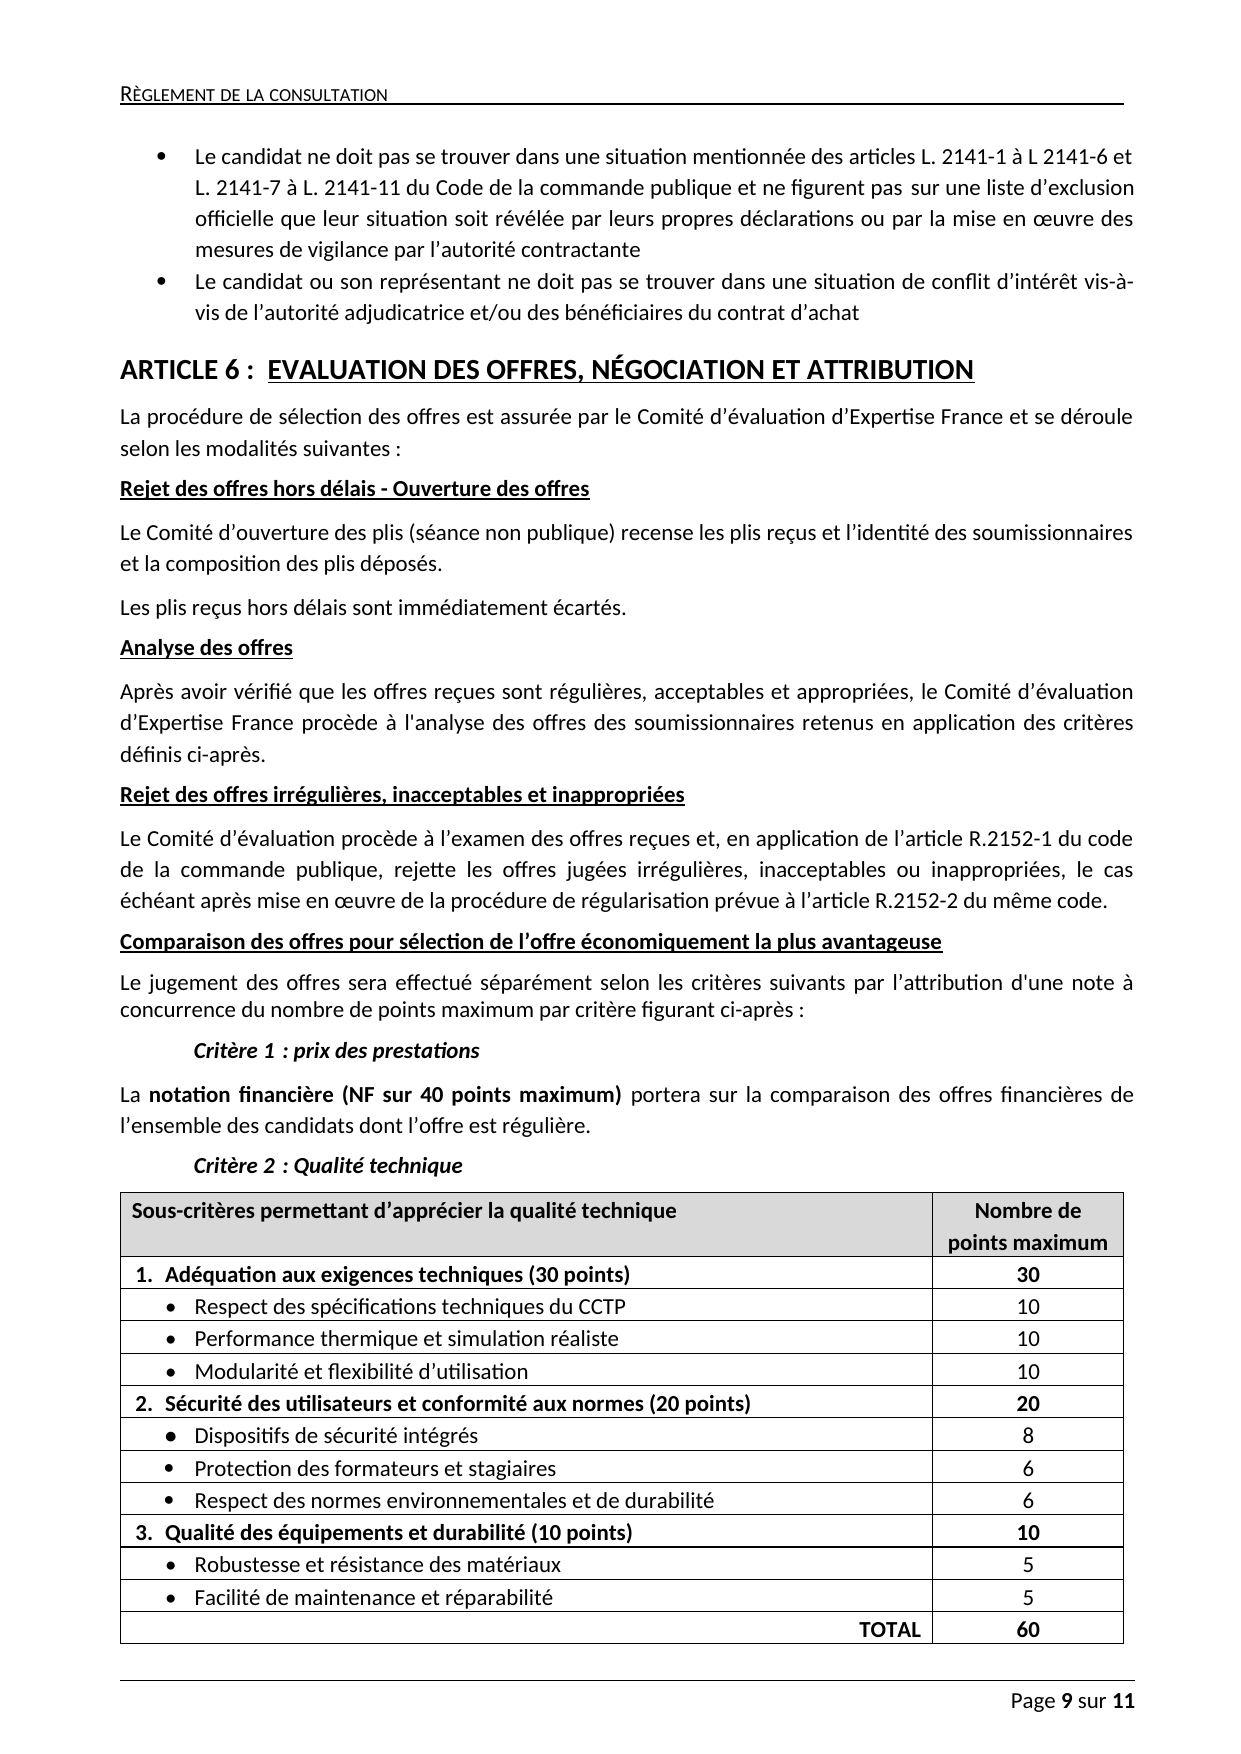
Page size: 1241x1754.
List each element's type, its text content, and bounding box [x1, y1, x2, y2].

table_cell 5 [933, 1580, 1123, 1611]
table_cell 6 [933, 1451, 1123, 1482]
text La notation financière (NF sur 40 points maximum) portera sur la comparaison des offres financières de l’ensemble des candidats dont l’offre est régulière. [120, 1077, 1135, 1139]
table_cell Sécurité des utilisateurs et conformité aux normes (20 points) [121, 1386, 932, 1417]
table_cell 20 [933, 1386, 1123, 1417]
table_cell Qualité des équipements et durabilité (10 points) [121, 1515, 932, 1546]
text Les plis reçus hors délais sont immédiatement écartés. [120, 590, 1135, 621]
text Après avoir vérifié que les offres reçues sont régulières, acceptables et appropriées, le Comité d’évaluation d’Expertise France procède à l'analyse des offres des soumissionnaires retenus en application des critères définis ci-après. [120, 674, 1135, 768]
table_cell 10 [933, 1289, 1123, 1320]
table_cell • Facilité de maintenance et réparabilité [121, 1580, 932, 1611]
table_cell 5 [933, 1548, 1123, 1579]
subtitle Critère 1 : prix des prestations [194, 1036, 1135, 1064]
table_cell • Performance thermique et simulation réaliste [121, 1321, 932, 1353]
table_cell 30 [933, 1257, 1123, 1288]
table_cell Respect des normes environnementales et de durabilité [121, 1483, 932, 1514]
table_cell TOTAL [121, 1612, 932, 1643]
table_cell 60 [933, 1612, 1123, 1643]
table_cell 10 [933, 1321, 1123, 1353]
text Le Comité d’ouverture des plis (séance non publique) recense les plis reçus et l’identité des soumissionnaires et la composition des plis déposés. [120, 515, 1135, 577]
subtitle Analyse des offres [120, 633, 1135, 662]
list Evaluation des offres, négociation et attribution [120, 351, 1135, 387]
table_cell • Dispositifs de sécurité intégrés [121, 1418, 932, 1449]
subtitle Critère 2 : Qualité technique [194, 1152, 1135, 1180]
subtitle Comparaison des offres pour sélection de l’offre économiquement la plus avantageuse [120, 927, 1135, 955]
text Le Comité d’évaluation procède à l’examen des offres reçues et, en application de l’article R.2152-1 du code de la commande publique, rejette les offres jugées irrégulières, inacceptables ou inappropriées, le cas échéant après mise en œuvre de la procédure de régularisation prévue à l’article R.2152-2 du même code. [120, 821, 1135, 914]
text La procédure de sélection des offres est assurée par le Comité d’évaluation d’Expertise France et se déroule selon les modalités suivantes : [120, 399, 1135, 462]
list Le candidat ne doit pas se trouver dans une situation mentionnée des articles L. 2141-1 à L 2141-6 et L. 2141-7 à L. 2141-11 du Code de la commande publique et ne figurent pas sur une liste d’exclusion officielle que leur situation soit révélée par leurs propres déclarations ou par la mise en œuvre des mesures de vigilance par l’autorité contractante [157, 139, 1135, 264]
table_cell 10 [933, 1354, 1123, 1385]
table_cell • Respect des spécifications techniques du CCTP [121, 1289, 932, 1320]
table_cell 10 [933, 1515, 1123, 1546]
table_cell Protection des formateurs et stagiaires [121, 1451, 932, 1482]
table_cell • Robustesse et résistance des matériaux [121, 1548, 932, 1579]
list Le candidat ou son représentant ne doit pas se trouver dans une situation de conflit d’intérêt vis-à-vis de l’autorité adjudicatrice et/ou des bénéficiaires du contrat d’achat [157, 264, 1135, 326]
table_cell Adéquation aux exigences techniques (30 points) [121, 1257, 932, 1288]
table_header Sous-critères permettant d’apprécier la qualité technique [121, 1193, 932, 1256]
text Le jugement des offres sera effectué séparément selon les critères suivants par l’attribution d'une note à concurrence du nombre de points maximum par critère figurant ci-après : [120, 968, 1135, 1024]
subtitle Rejet des offres hors délais - Ouverture des offres [120, 474, 1135, 502]
table_header Nombre de points maximum [933, 1193, 1123, 1256]
table_cell • Modularité et flexibilité d’utilisation [121, 1354, 932, 1385]
subtitle Rejet des offres irrégulières, inacceptables et inappropriées [120, 780, 1135, 808]
table_cell 8 [933, 1418, 1123, 1449]
table_cell 6 [933, 1483, 1123, 1514]
